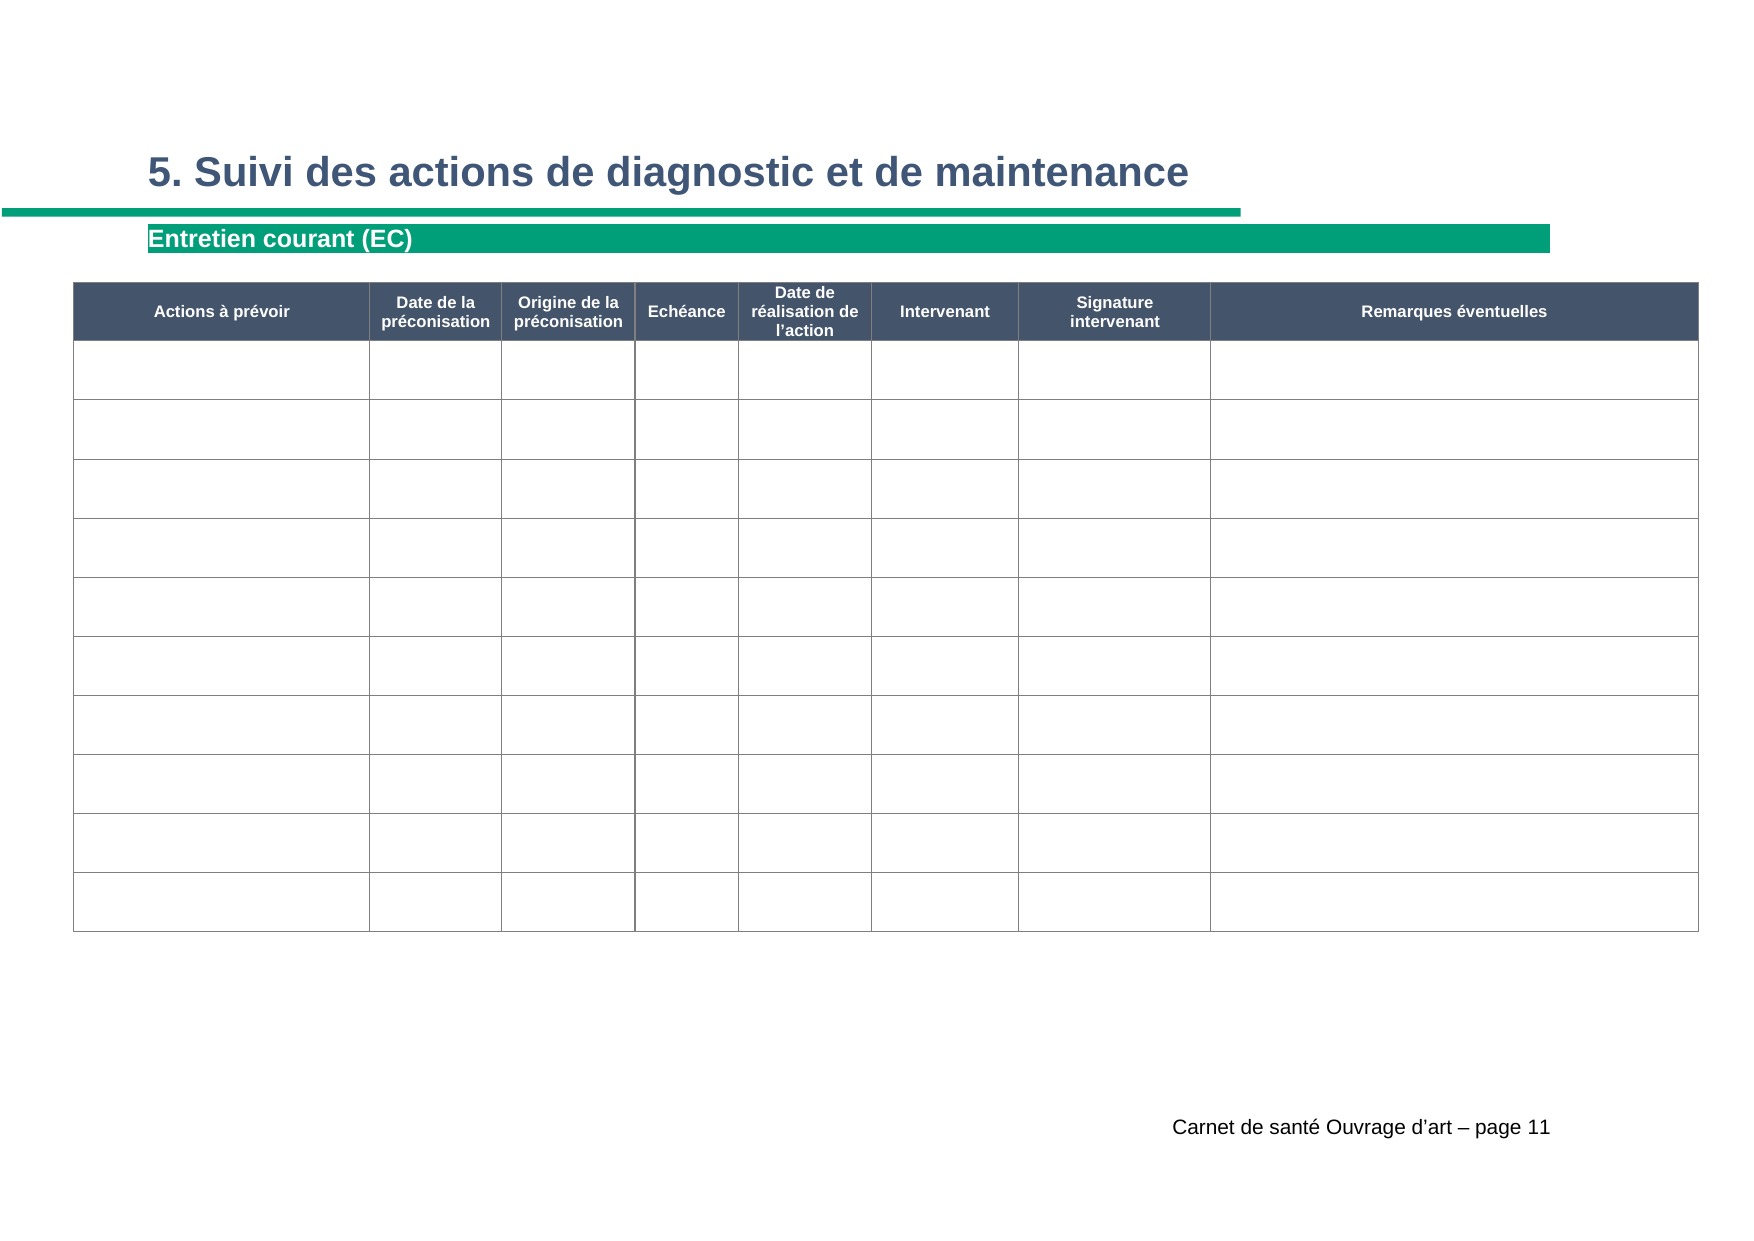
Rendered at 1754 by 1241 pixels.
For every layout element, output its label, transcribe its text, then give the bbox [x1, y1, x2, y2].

table_header Actions à prévoir [74, 283, 369, 340]
table_header Remarques éventuelles [1211, 283, 1698, 340]
table_header Date de réalisation de l’action [739, 283, 871, 340]
text Entretien courant (EC) [148, 224, 1550, 253]
table_header Origine de la préconisation [502, 283, 634, 340]
table_header Echéance [636, 283, 738, 340]
table_header Signature intervenant [1019, 283, 1210, 340]
table_header Date de la préconisation [370, 283, 501, 340]
table_header Intervenant [872, 283, 1018, 340]
